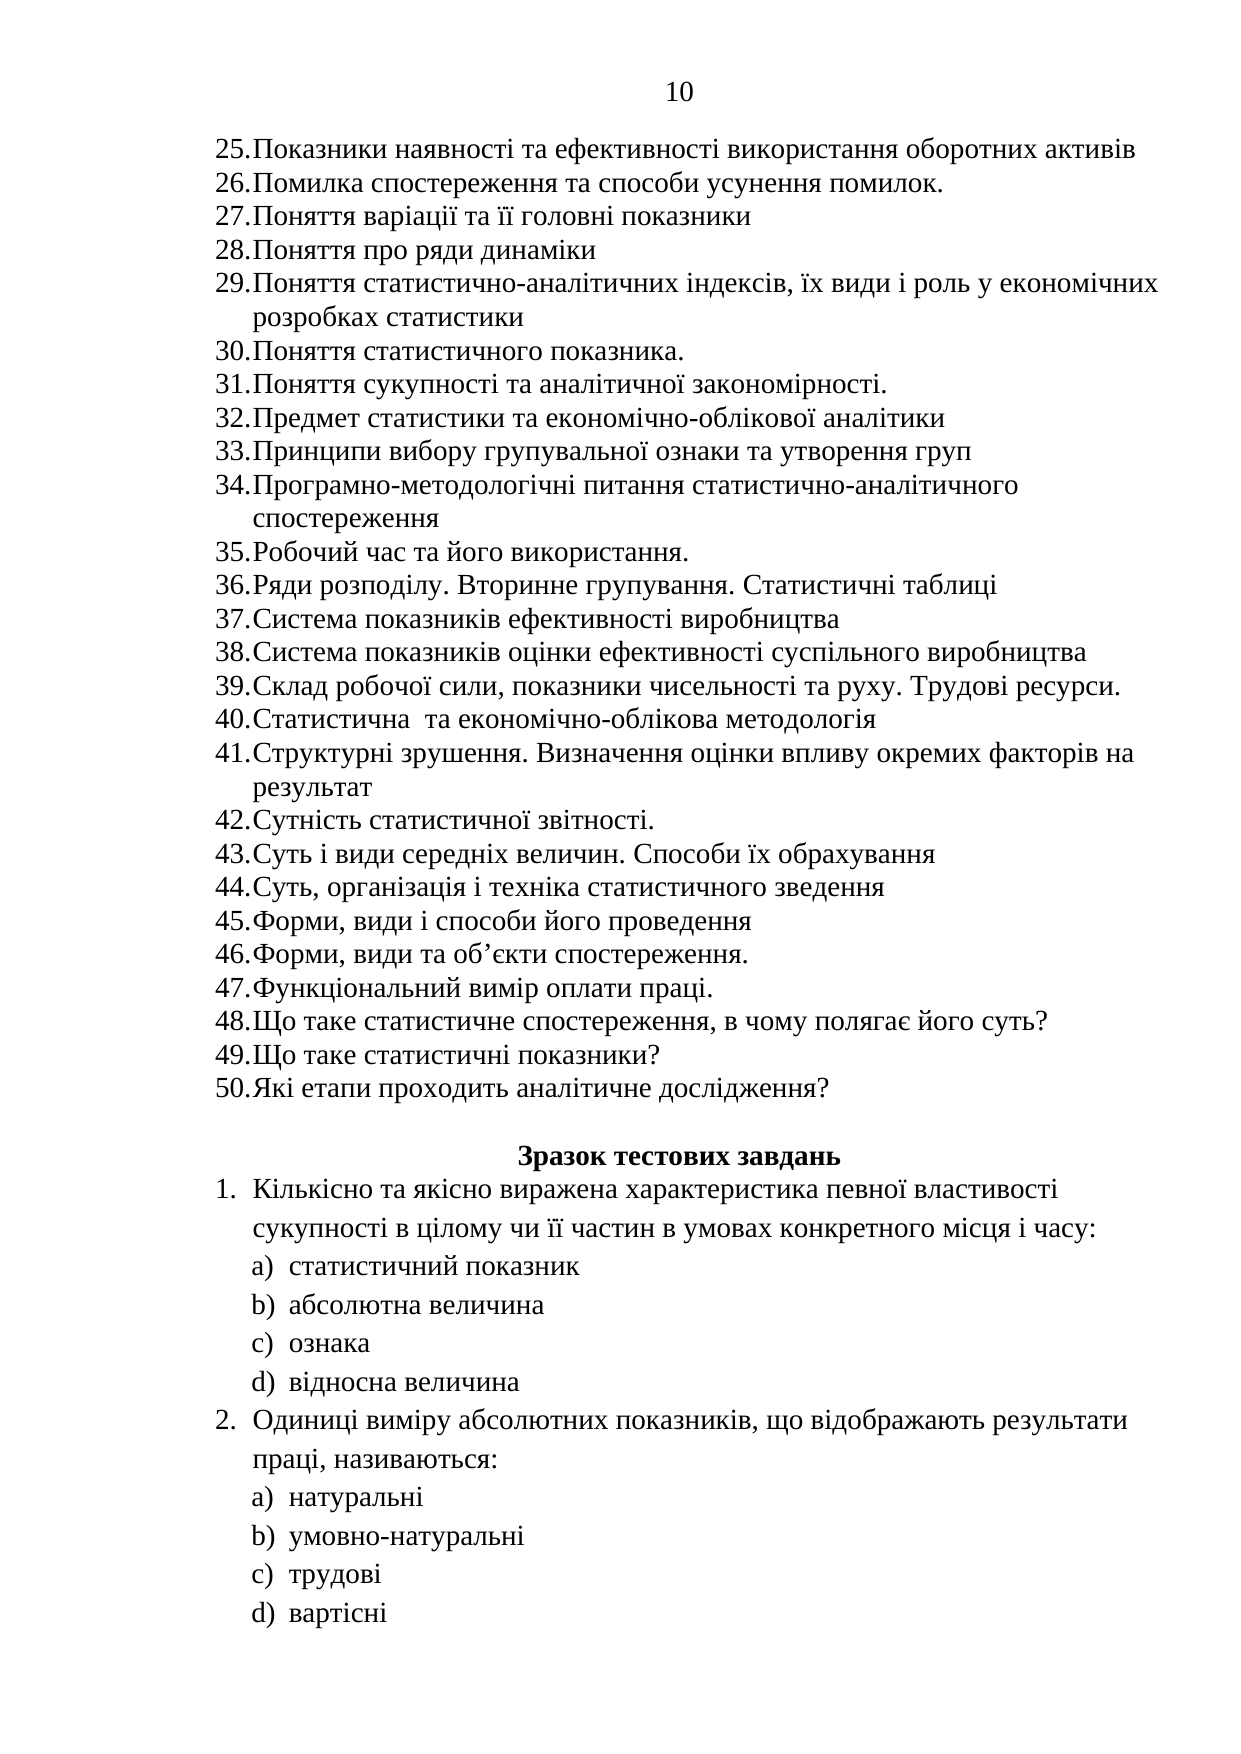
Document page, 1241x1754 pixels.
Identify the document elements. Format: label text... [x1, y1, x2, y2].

list Що таке статистичне спостереження, в чому полягає його суть? [215, 1003, 1181, 1037]
list абсолютна величина [251, 1287, 1181, 1320]
list Статистична та економічно-облікова методологія [215, 702, 1181, 735]
list Система показників ефективності виробництва [215, 601, 1181, 634]
list Що таке статистичні показники? [215, 1037, 1181, 1071]
list натуральні [251, 1479, 1181, 1513]
list Принципи вибору групувальної ознаки та утворення груп [215, 433, 1181, 467]
list вартісні [251, 1595, 1181, 1629]
list Система показників оцінки ефективності суспільного виробництва [215, 634, 1181, 668]
list Кількісно та якісно виражена характеристика певної властивості сукупності в цілому чи її частин в умовах конкретного місця і часу: [215, 1171, 1181, 1243]
list Поняття статистично-аналітичних індексів, їх види і роль у економічних розробках статистики [215, 266, 1181, 333]
list Показники наявності та ефективності використання оборотних активів [215, 131, 1181, 165]
list Сутність статистичної звітності. [215, 802, 1181, 836]
list Склад робочої сили, показники чисельності та руху. Трудові ресурси. [215, 668, 1181, 702]
list Які етапи проходить аналітичне дослідження? [215, 1071, 1181, 1104]
list Ряди розподілу. Вторинне групування. Статистичні таблиці [215, 567, 1181, 601]
list Предмет статистики та економічно-облікової аналітики [215, 400, 1181, 433]
list Суть і види середніх величин. Способи їх обрахування [215, 836, 1181, 869]
list Форми, види та об’єкти спостереження. [215, 936, 1181, 970]
list Робочий час та його використання. [215, 534, 1181, 567]
list Структурні зрушення. Визначення оцінки впливу окремих факторів на результат [215, 735, 1181, 802]
list відносна величина [251, 1364, 1181, 1397]
list Програмно-методологічні питання статистично-аналітичного спостереження [215, 467, 1181, 534]
list Поняття варіації та її головні показники [215, 198, 1181, 232]
list Суть, організація і техніка статистичного зведення [215, 869, 1181, 903]
list ознака [251, 1325, 1181, 1359]
list умовно-натуральні [251, 1518, 1181, 1552]
list трудові [251, 1557, 1181, 1590]
list Поняття статистичного показника. [215, 333, 1181, 366]
list Поняття сукупності та аналітичної закономірності. [215, 366, 1181, 400]
list Форми, види і способи його проведення [215, 903, 1181, 936]
list статистичний показник [251, 1248, 1181, 1282]
text Зразок тестових завдань [177, 1138, 1181, 1171]
list Функціональний вимір оплати праці. [215, 970, 1181, 1003]
list Помилка спостереження та способи усунення помилок. [215, 165, 1181, 198]
list Поняття про ряди динаміки [215, 232, 1181, 266]
list Одиниці виміру абсолютних показників, що відображають результати праці, називаються: [215, 1402, 1181, 1474]
